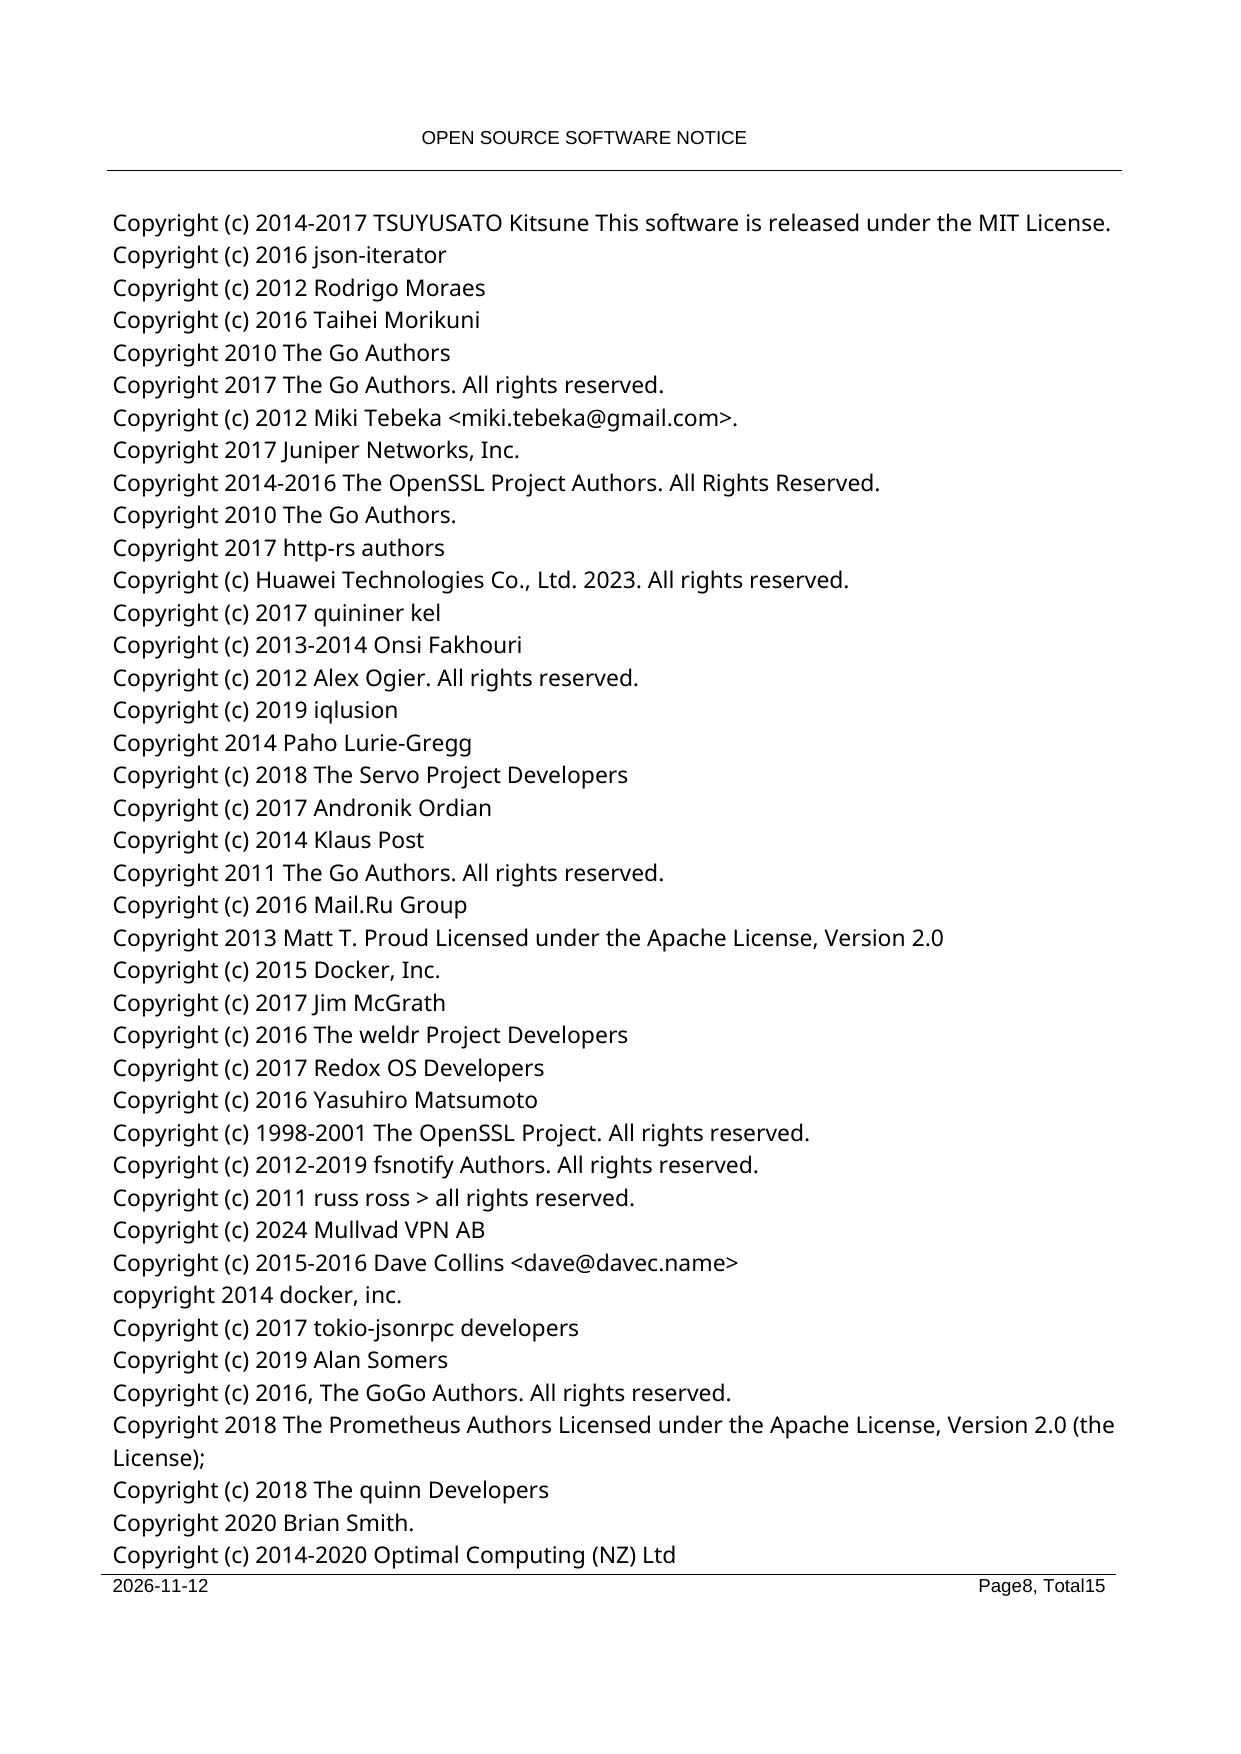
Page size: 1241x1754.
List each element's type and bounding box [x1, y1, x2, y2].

text [112, 206, 1128, 1571]
